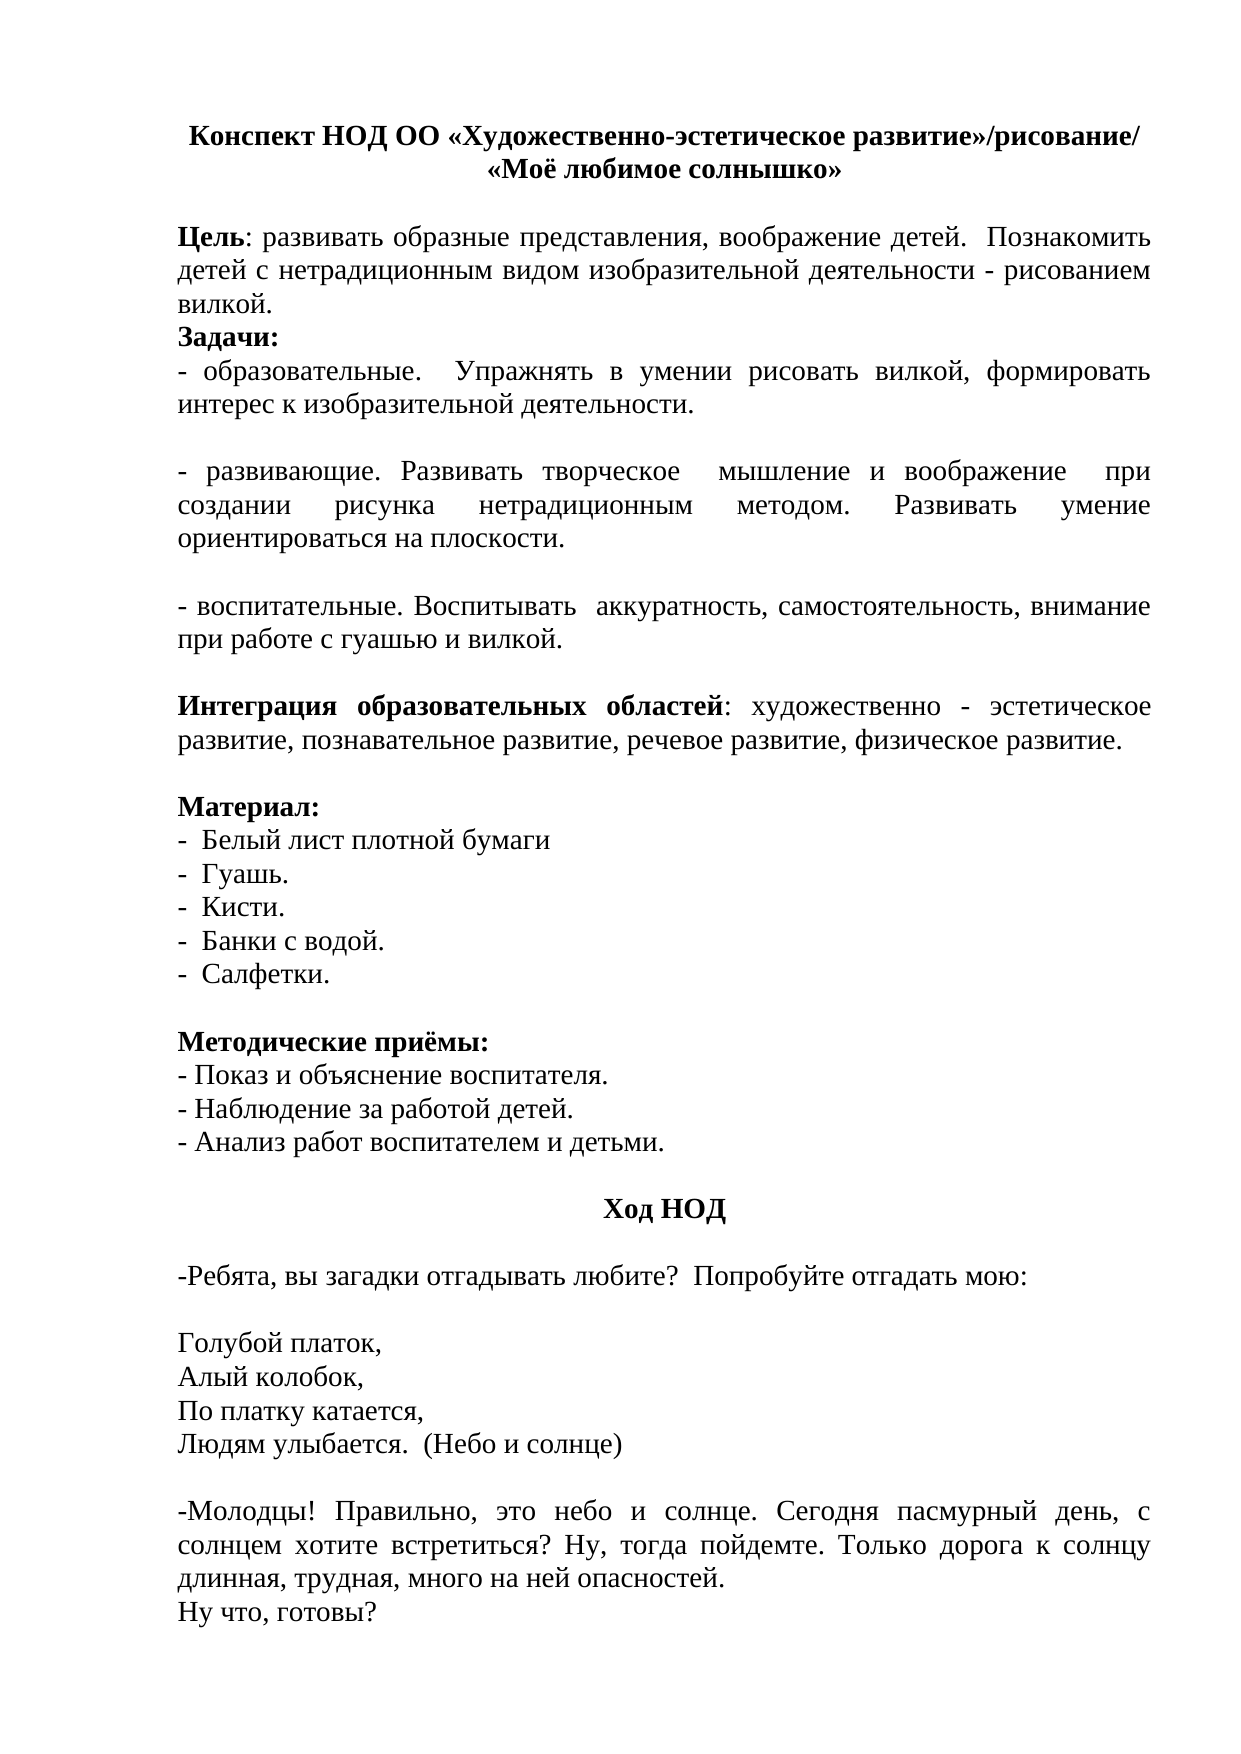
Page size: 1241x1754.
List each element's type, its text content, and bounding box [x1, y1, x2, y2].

text - Анализ работ воспитателем и детьми. [177, 1124, 1152, 1158]
text Материал: [177, 789, 1152, 822]
text - Наблюдение за работой детей. [177, 1091, 1152, 1124]
text Цель: развивать образные представления, воображение детей. Познакомить детей с нетрадиционным видом изобразительной деятельности - рисованием вилкой. [177, 219, 1152, 319]
text - развивающие. Развивать творческое мышление и воображение при создании рисунка нетрадиционным методом. Развивать умение ориентироваться на плоскости. [177, 453, 1152, 554]
text -Ребята, вы загадки отгадывать любите? Попробуйте отгадать мою: [177, 1258, 1152, 1292]
text Ну что, готовы? [177, 1594, 1152, 1627]
text - Банки с водой. [177, 923, 1152, 957]
text - Салфетки. [177, 957, 1152, 990]
text - Кисти. [177, 889, 1152, 923]
text - образовательные. Упражнять в умении рисовать вилкой, формировать интерес к изобразительной деятельности. [177, 353, 1152, 420]
text - Белый лист плотной бумаги [177, 822, 1152, 856]
text Алый колобок, [177, 1359, 1152, 1393]
text -Молодцы! Правильно, это небо и солнце. Сегодня пасмурный день, с солнцем хотите встретиться? Ну, тогда пойдемте. Только дорога к солнцу длинная, трудная, много на ней опасностей. [177, 1493, 1152, 1594]
text - Гуашь. [177, 856, 1152, 889]
text - Показ и объяснение воспитателя. [177, 1057, 1152, 1091]
text Задачи: [177, 319, 1152, 353]
text «Моё любимое солнышко» [177, 152, 1152, 185]
text Конспект НОД ОО «Художественно-эстетическое развитие»/рисование/ [177, 118, 1152, 152]
text Интеграция образовательных областей: художественно - эстетическое развитие, познавательное развитие, речевое развитие, физическое развитие. [177, 688, 1152, 755]
text - воспитательные. Воспитывать аккуратность, самостоятельность, внимание при работе с гуашью и вилкой. [177, 588, 1152, 655]
text Ход НОД [177, 1191, 1152, 1225]
text По платку катается, [177, 1393, 1152, 1426]
text Голубой платок, [177, 1326, 1152, 1359]
text Методические приёмы: [177, 1024, 1152, 1057]
text Людям улыбается. (Небо и солнце) [177, 1426, 1152, 1460]
